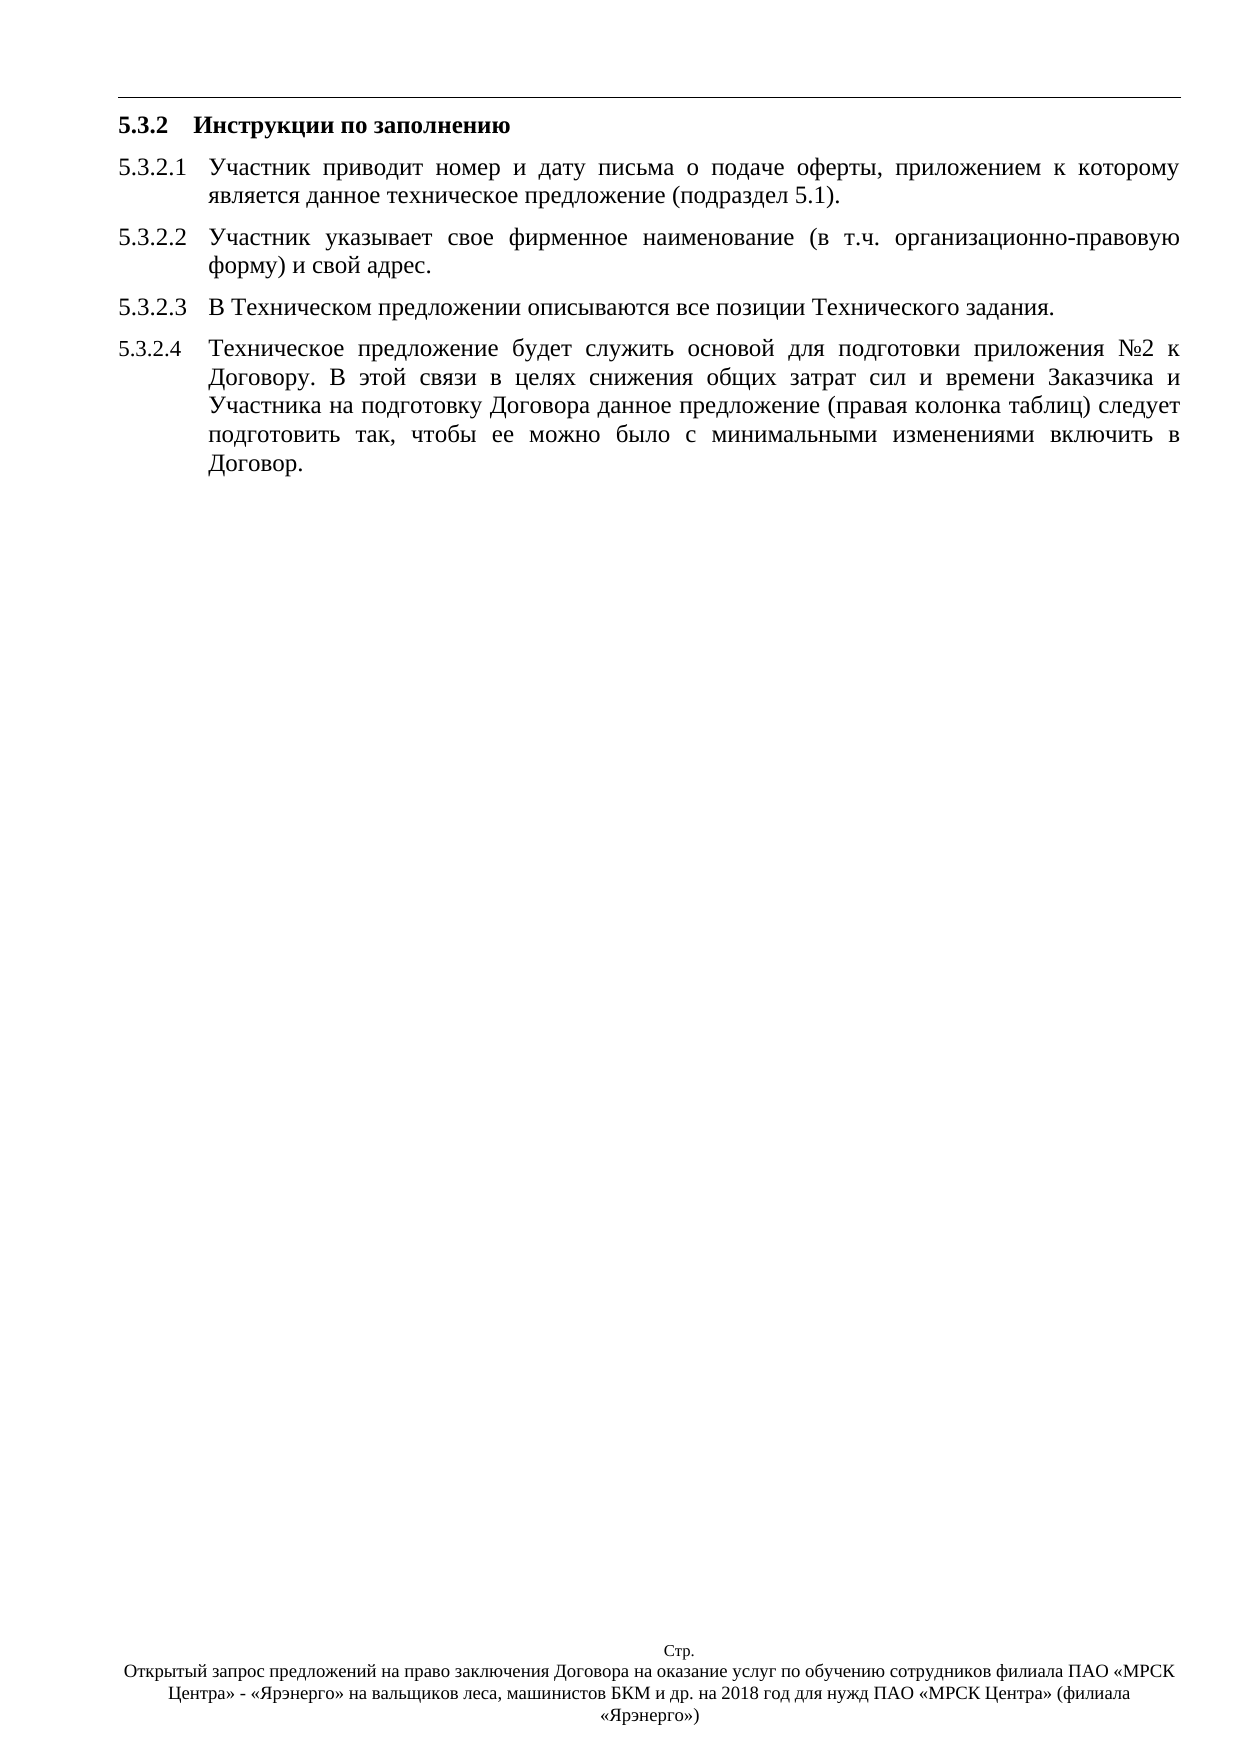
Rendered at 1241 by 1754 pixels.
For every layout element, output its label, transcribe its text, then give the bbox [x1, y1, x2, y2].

list Участник указывает свое фирменное наименование (в т.ч. организационно-правовую форму) и свой адрес. [118, 222, 1181, 279]
list Участник приводит номер и дату письма о подаче оферты, приложением к которому является данное техническое предложение (подраздел 5.1). [118, 152, 1181, 209]
list Техническое предложение будет служить основой для подготовки приложения №2 к Договору. В этой связи в целях снижения общих затрат сил и времени Заказчика и Участника на подготовку Договора данное предложение (правая колонка таблиц) следует подготовить так, чтобы ее можно было с минимальными изменениями включить в Договор. [118, 333, 1181, 477]
list В Техническом предложении описываются все позиции Технического задания. [118, 292, 1181, 321]
subtitle Инструкции по заполнению [118, 111, 1181, 139]
